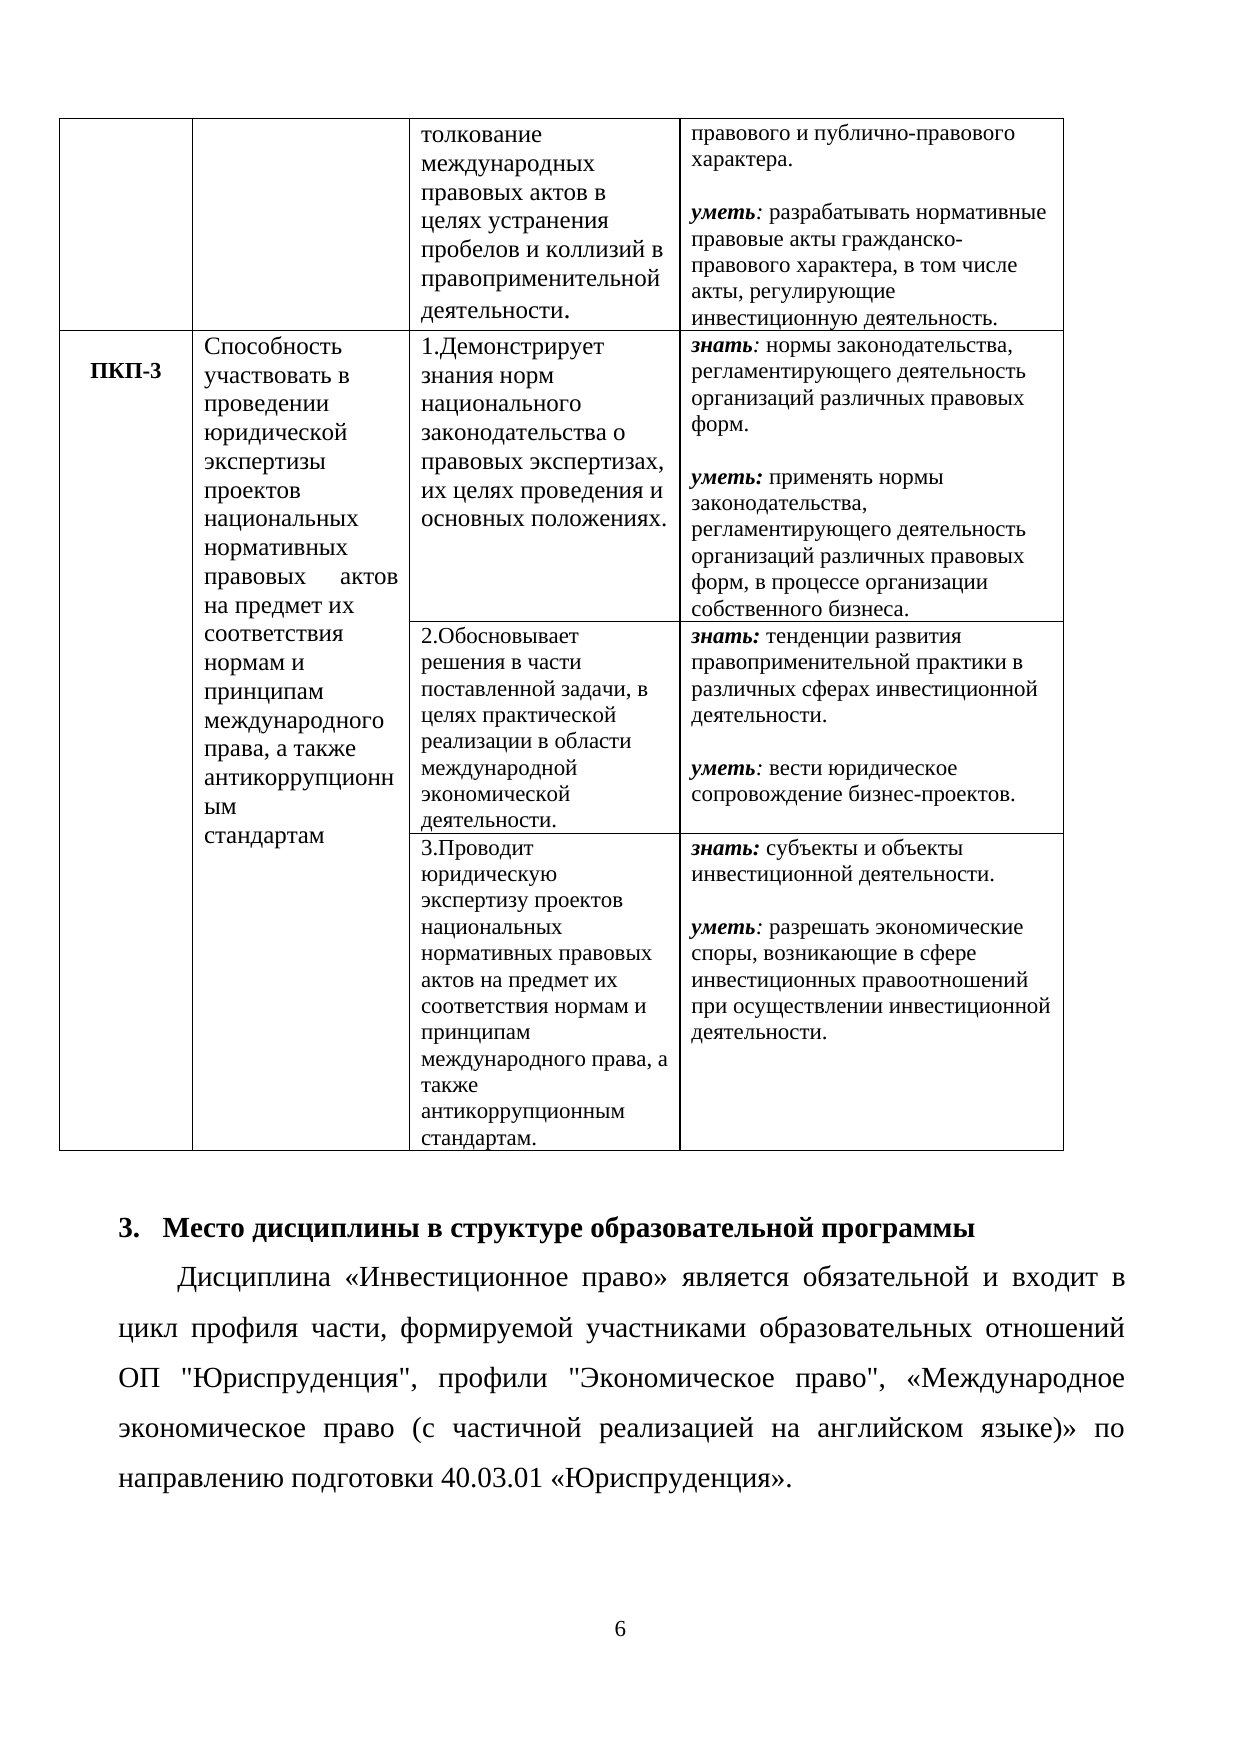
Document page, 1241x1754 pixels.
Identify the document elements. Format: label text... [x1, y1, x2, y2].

table_cell ПКП-3 [60, 331, 192, 1150]
table_cell знать: субъекты и объекты инвестиционной деятельности. уметь: разрешать экономические споры, возникающие в сфере инвестиционных правоотношений при осуществлении инвестиционной деятельности. [681, 834, 1063, 1150]
table_cell 3.Проводит юридическую экспертизу проектов национальных нормативных правовых актов на предмет их соответствия нормам и принципам международного права, а также антикоррупционным стандартам. [410, 834, 679, 1150]
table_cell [410, 119, 679, 330]
table_cell Способность участвовать в проведении юридической экспертизы проектов национальных нормативных правовых актов на предмет их соответствия нормам и принципам международного права, а также антикоррупционным стандартам [193, 331, 409, 1150]
table_cell 2.Обосновывает решения в части поставленной задачи, в целях практической реализации в области международной экономической деятельности. [410, 622, 679, 833]
table_cell знать: тенденции развития правоприменительной практики в различных сферах инвестиционной деятельности. уметь: вести юридическое сопровождение бизнес-проектов. [681, 622, 1063, 833]
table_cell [681, 119, 1063, 330]
list Место дисциплины в структуре образовательной программы [118, 1210, 1122, 1243]
text Дисциплина «Инвестиционное право» является обязательной и входит в цикл профиля части, формируемой участниками образовательных отношений ОП "Юриспруденция", профили "Экономическое право", «Международное экономическое право (с частичной реализацией на английском языке)» по направлению подготовки 40.03.01 «Юриспруденция». [118, 1259, 1126, 1494]
table_cell 1.Демонстрирует знания норм национального законодательства о правовых экспертизах, их целях проведения и основных положениях. [410, 331, 679, 621]
table_cell знать: нормы законодательства, регламентирующего деятельность организаций различных правовых форм. уметь: применять нормы законодательства, регламентирующего деятельность организаций различных правовых форм, в процессе организации собственного бизнеса. [681, 331, 1063, 621]
